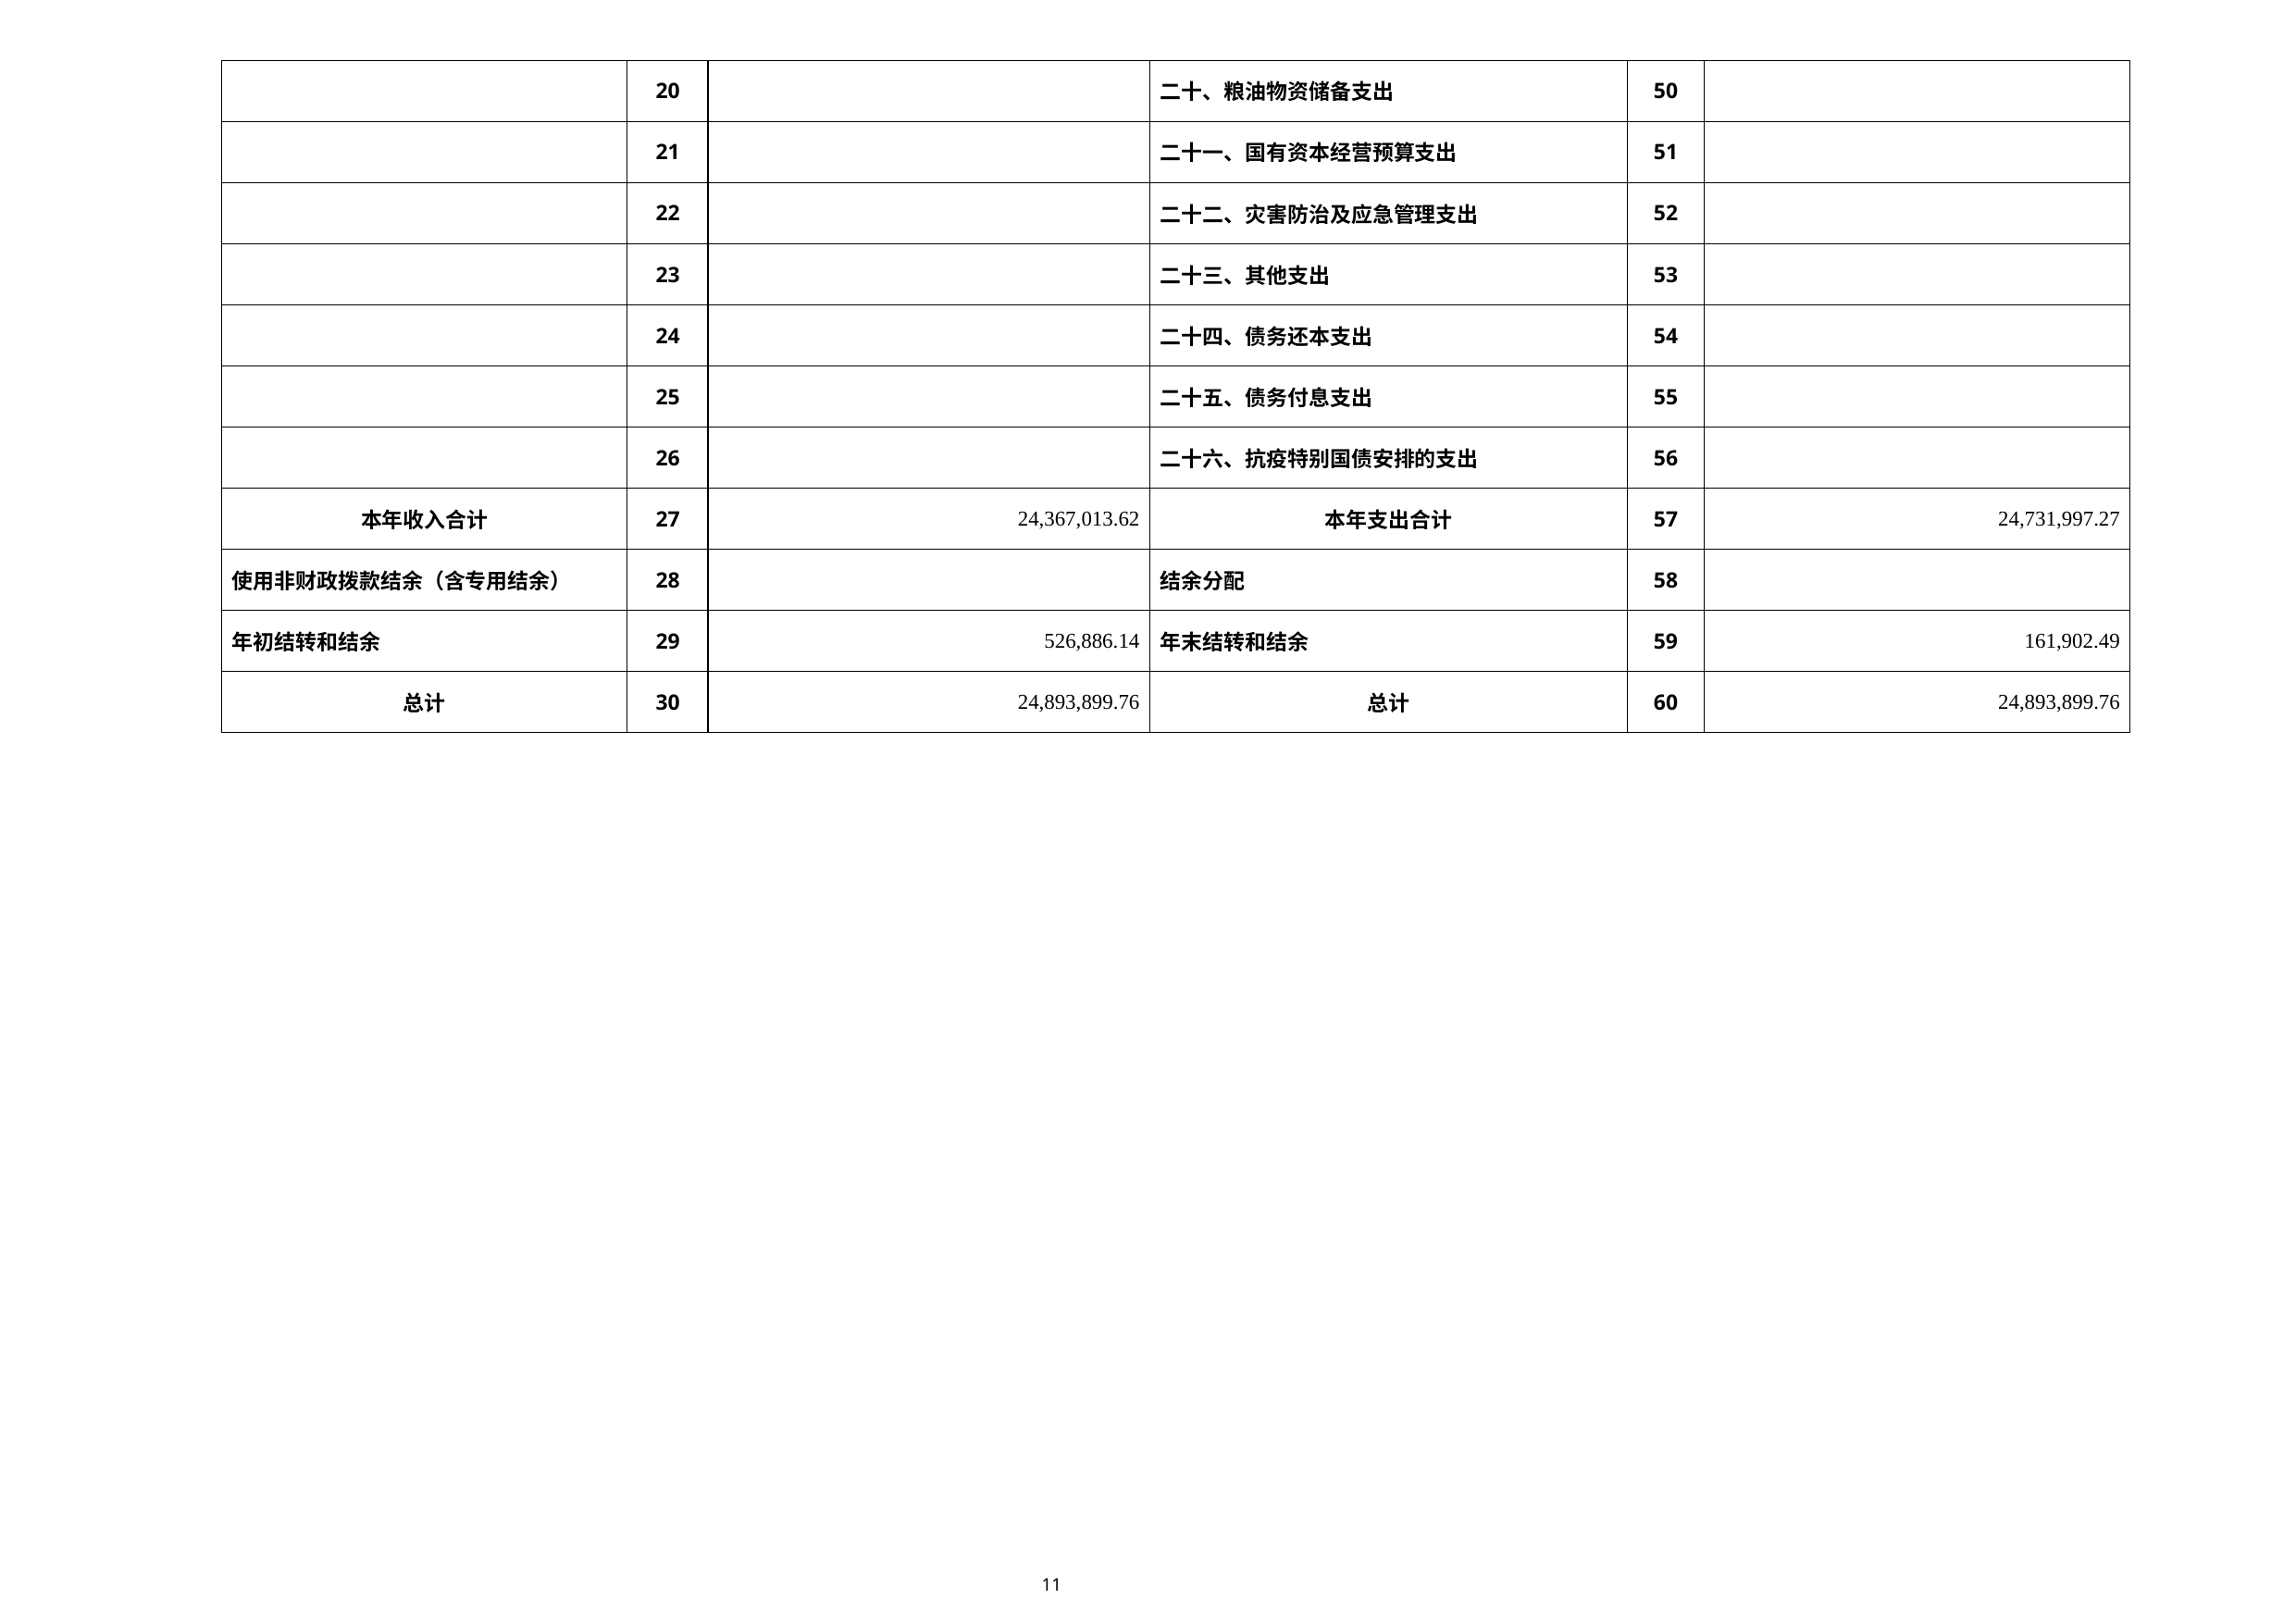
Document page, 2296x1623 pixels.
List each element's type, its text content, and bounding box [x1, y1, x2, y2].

table_cell [709, 366, 1149, 427]
table_cell 结余分配 [1150, 550, 1627, 610]
table_cell 25 [627, 366, 707, 427]
table_cell 24,731,997.27 [1705, 489, 2129, 549]
table_cell [222, 61, 627, 121]
table_cell 57 [1628, 489, 1704, 549]
table_cell 24,367,013.62 [709, 489, 1149, 549]
table_cell [709, 427, 1149, 488]
table_cell 30 [627, 672, 707, 732]
table_cell 56 [1628, 427, 1704, 488]
table_cell [709, 122, 1149, 182]
table_cell 58 [1628, 550, 1704, 610]
table_cell 年初结转和结余 [222, 611, 627, 671]
table_cell [1705, 61, 2129, 121]
table_cell [709, 550, 1149, 610]
table_cell [222, 305, 627, 365]
table_cell 51 [1628, 122, 1704, 182]
table_cell [709, 61, 1149, 121]
table_cell 二十四、债务还本支出 [1150, 305, 1627, 365]
table_cell [709, 244, 1149, 304]
table_cell 27 [627, 489, 707, 549]
table_cell 使用非财政拨款结余（含专用结余） [222, 550, 627, 610]
table_cell [1705, 550, 2129, 610]
table_cell 总计 [222, 672, 627, 732]
table_cell 20 [627, 61, 707, 121]
table_cell [709, 183, 1149, 243]
table_cell [1705, 427, 2129, 488]
table_cell [222, 427, 627, 488]
table_cell 26 [627, 427, 707, 488]
table_cell 年末结转和结余 [1150, 611, 1627, 671]
table_cell [1705, 244, 2129, 304]
table_cell 29 [627, 611, 707, 671]
table_cell 161,902.49 [1705, 611, 2129, 671]
table_cell [1705, 305, 2129, 365]
table_cell 24,893,899.76 [709, 672, 1149, 732]
table_cell 50 [1628, 61, 1704, 121]
table_cell 22 [627, 183, 707, 243]
table_cell 二十二、灾害防治及应急管理支出 [1150, 183, 1627, 243]
table_cell [222, 183, 627, 243]
table_cell 24 [627, 305, 707, 365]
table_cell 24,893,899.76 [1705, 672, 2129, 732]
table_cell 526,886.14 [709, 611, 1149, 671]
table_cell 本年支出合计 [1150, 489, 1627, 549]
table_cell 二十三、其他支出 [1150, 244, 1627, 304]
table_cell 54 [1628, 305, 1704, 365]
table_cell [222, 366, 627, 427]
table_cell [709, 305, 1149, 365]
table_cell [1705, 122, 2129, 182]
table_cell 二十六、抗疫特别国债安排的支出 [1150, 427, 1627, 488]
table_cell 23 [627, 244, 707, 304]
table_cell 总计 [1150, 672, 1627, 732]
table_cell 二十五、债务付息支出 [1150, 366, 1627, 427]
table_cell [222, 122, 627, 182]
table_cell 52 [1628, 183, 1704, 243]
table_cell 二十一、国有资本经营预算支出 [1150, 122, 1627, 182]
table_cell 60 [1628, 672, 1704, 732]
table_cell 21 [627, 122, 707, 182]
table_cell 本年收入合计 [222, 489, 627, 549]
table_cell 二十、粮油物资储备支出 [1150, 61, 1627, 121]
table_cell 55 [1628, 366, 1704, 427]
table_cell [222, 244, 627, 304]
table_cell 28 [627, 550, 707, 610]
table_cell 59 [1628, 611, 1704, 671]
table_cell 53 [1628, 244, 1704, 304]
table_cell [1705, 366, 2129, 427]
table_cell [1705, 183, 2129, 243]
